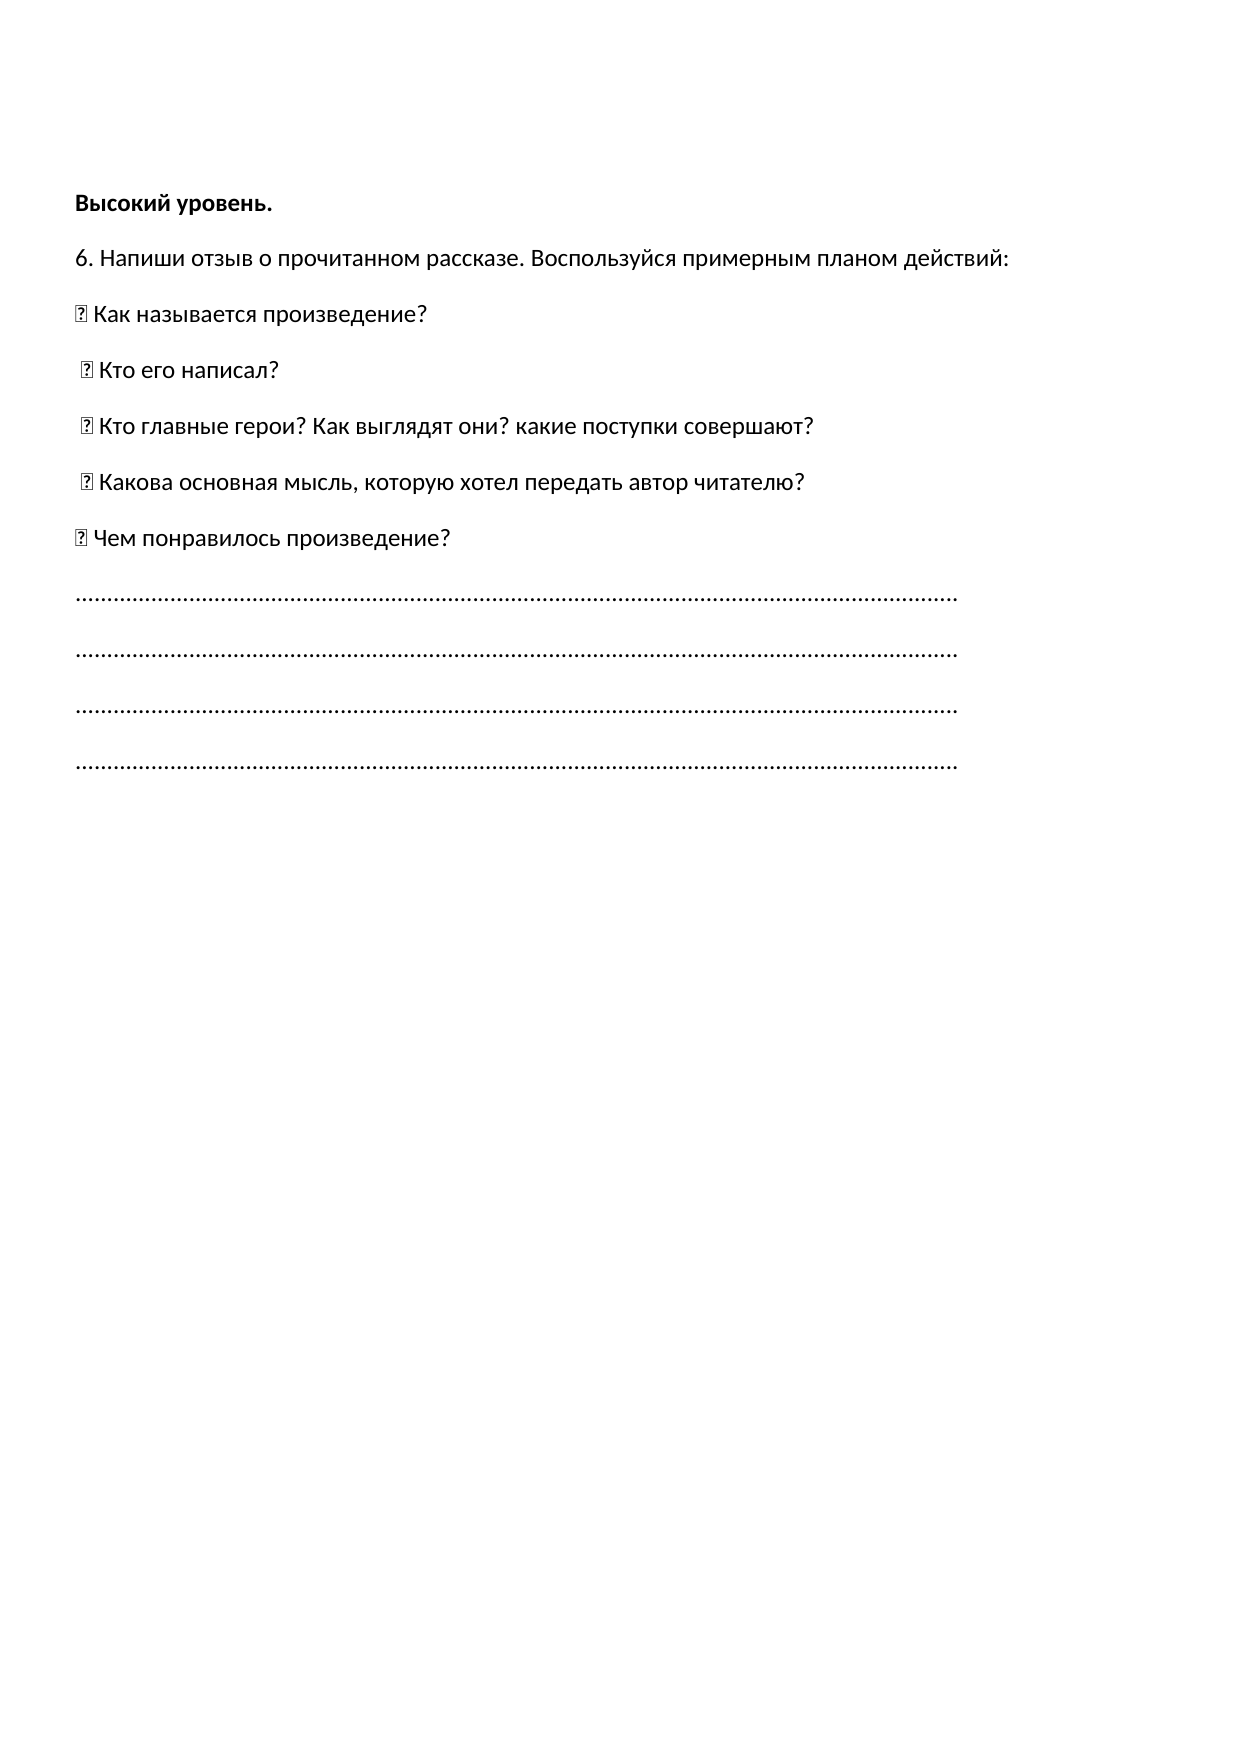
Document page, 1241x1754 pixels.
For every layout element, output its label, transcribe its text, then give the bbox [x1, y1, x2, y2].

text ............................................................................................................................................ [75, 745, 1165, 776]
text  Чем понравилось произведение? [75, 522, 1165, 552]
text  Кто главные герои? Как выглядят они? какие поступки совершают? [75, 410, 1165, 441]
text ............................................................................................................................................ [75, 633, 1165, 664]
text ............................................................................................................................................ [75, 689, 1165, 720]
text  Какова основная мысль, которую хотел передать автор читателю? [75, 466, 1165, 496]
text Высокий уровень. [75, 187, 1165, 217]
text  Как называется произведение? [75, 298, 1165, 329]
text 6. Напиши отзыв о прочитанном рассказе. Воспользуйся примерным планом действий: [75, 242, 1165, 273]
text ............................................................................................................................................ [75, 577, 1165, 608]
text  Кто его написал? [75, 354, 1165, 385]
